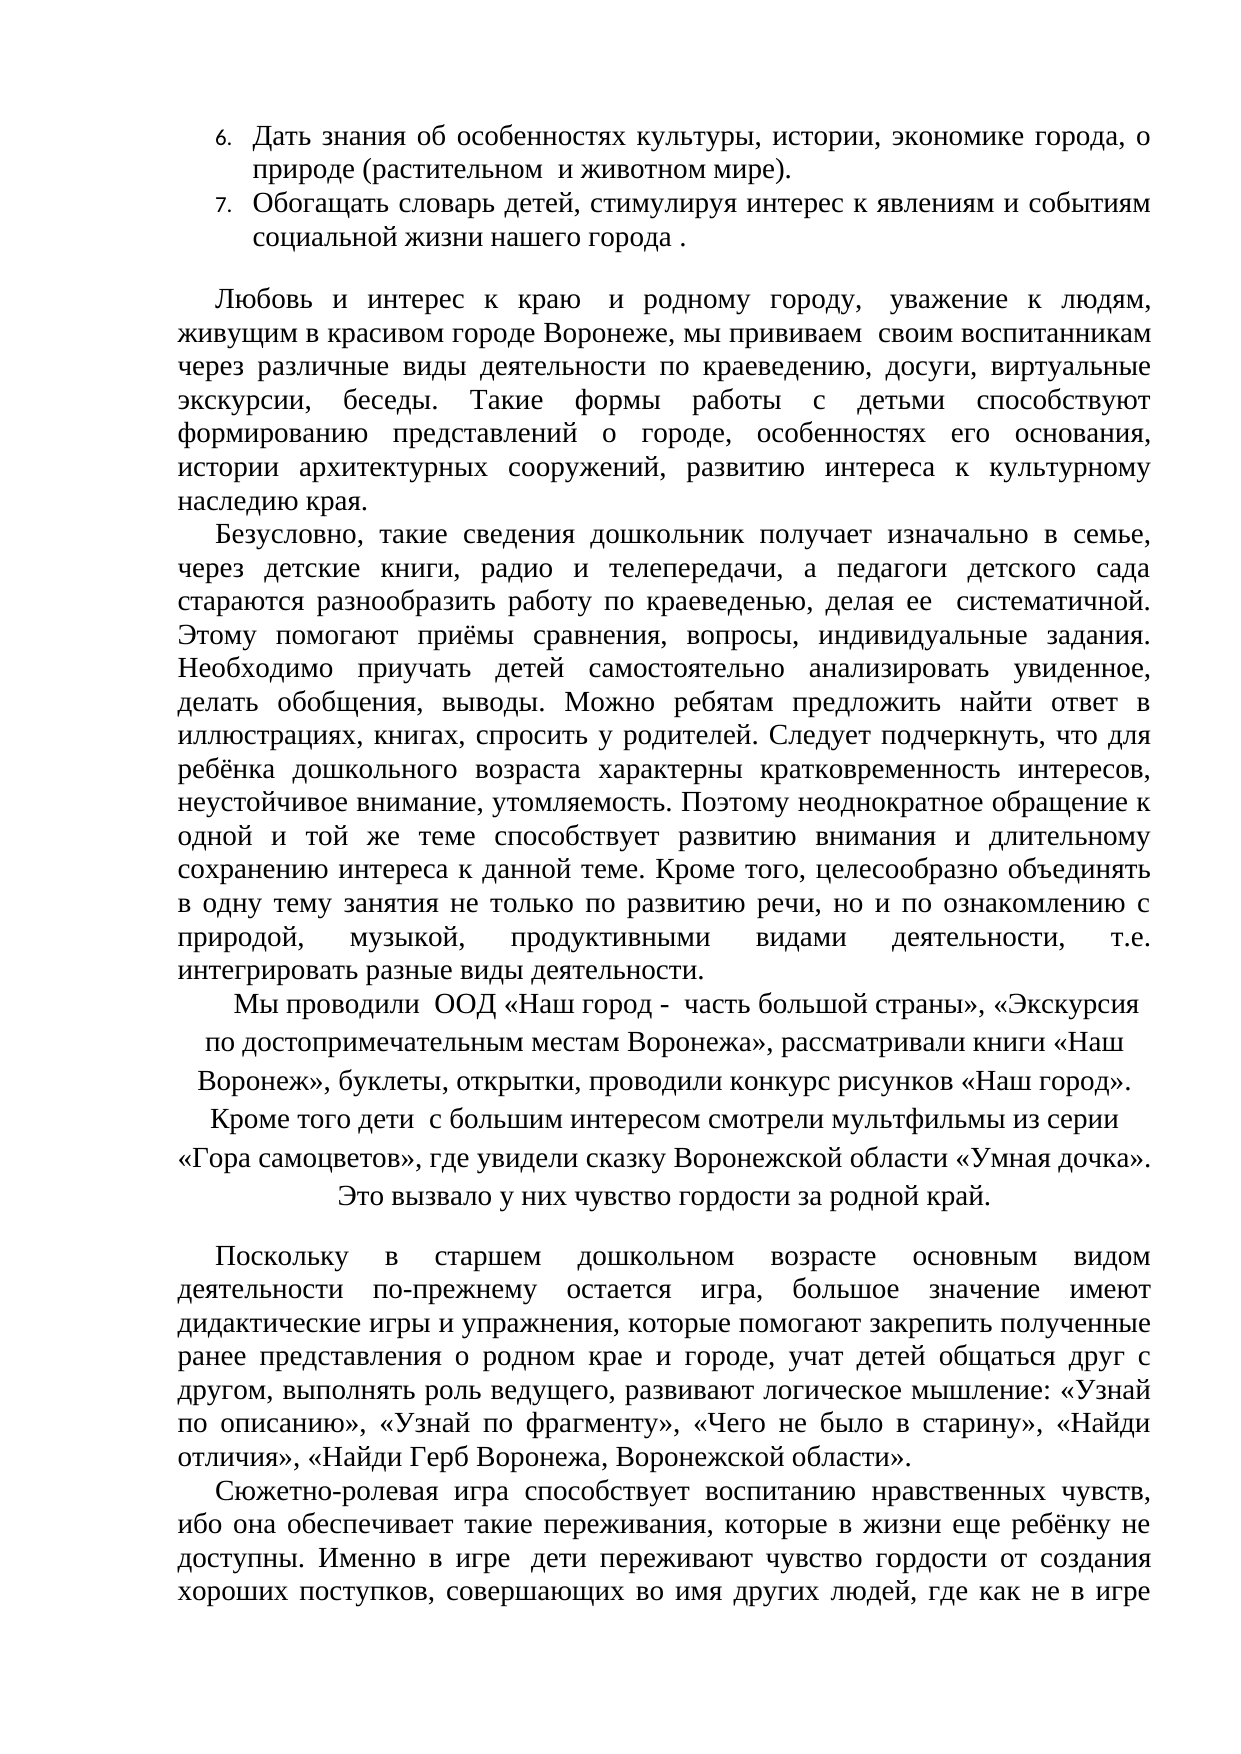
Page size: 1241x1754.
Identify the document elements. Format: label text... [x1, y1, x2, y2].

text Мы проводили ООД «Наш город - часть большой страны», «Экскурсия по достопримечательным местам Воронежа», рассматривали книги «Наш Воронеж», буклеты, открытки, проводили конкурс рисунков «Наш город». Кроме того дети с большим интересом смотрели мультфильмы из серии «Гора самоцветов», где увидели сказку Воронежской области «Умная дочка». Это вызвало у них чувство гордости за родной край. [177, 986, 1152, 1212]
list Дать знания об особенностях культуры, истории, экономике города, о природе (растительном и животном мире). [215, 118, 1152, 185]
text Любовь и интерес к краю и родному городу, уважение к людям, живущим в красивом городе Воронеже, мы прививаем своим воспитанникам через различные виды деятельности по краеведению, досуги, виртуальные экскурсии, беседы. Такие формы работы с детьми способствуют формированию представлений о городе, особенностях его основания, истории архитектурных сооружений, развитию интереса к культурному наследию края. [177, 281, 1152, 516]
text Безусловно, такие сведения дошкольник получает изначально в семье, через детские книги, радио и телепередачи, а педагоги детского сада стараются разнообразить работу по краеведенью, делая ее систематичной. Этому помогают приёмы сравнения, вопросы, индивидуальные задания. Необходимо приучать детей самостоятельно анализировать увиденное, делать обобщения, выводы. Можно ребятам предложить найти ответ в иллюстрациях, книгах, спросить у родителей. Следует подчеркнуть, что для ребёнка дошкольного возраста характерны кратковременность интересов, неустойчивое внимание, утомляемость. Поэтому неоднократное обращение к одной и той же теме способствует развитию внимания и длительному сохранению интереса к данной теме. Кроме того, целесообразно объединять в одну тему занятия не только по развитию речи, но и по ознакомлению с природой, музыкой, продуктивными видами деятельности, т.е. интегрировать разные виды деятельности. [177, 516, 1152, 986]
list Обогащать словарь детей, стимулируя интерес к явлениям и событиям социальной жизни нашего города . [215, 185, 1152, 252]
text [177, 1473, 1152, 1607]
text Поскольку в старшем дошкольном возрасте основным видом деятельности по-прежнему остается игра, большое значение имеют дидактические игры и упражнения, которые помогают закрепить полученные ранее представления о родном крае и городе, учат детей общаться друг с другом, выполнять роль ведущего, развивают логическое мышление: «Узнай по описанию», «Узнай по фрагменту», «Чего не было в старину», «Найди отличия», «Найди Герб Воронежа, Воронежской области». [177, 1238, 1152, 1473]
